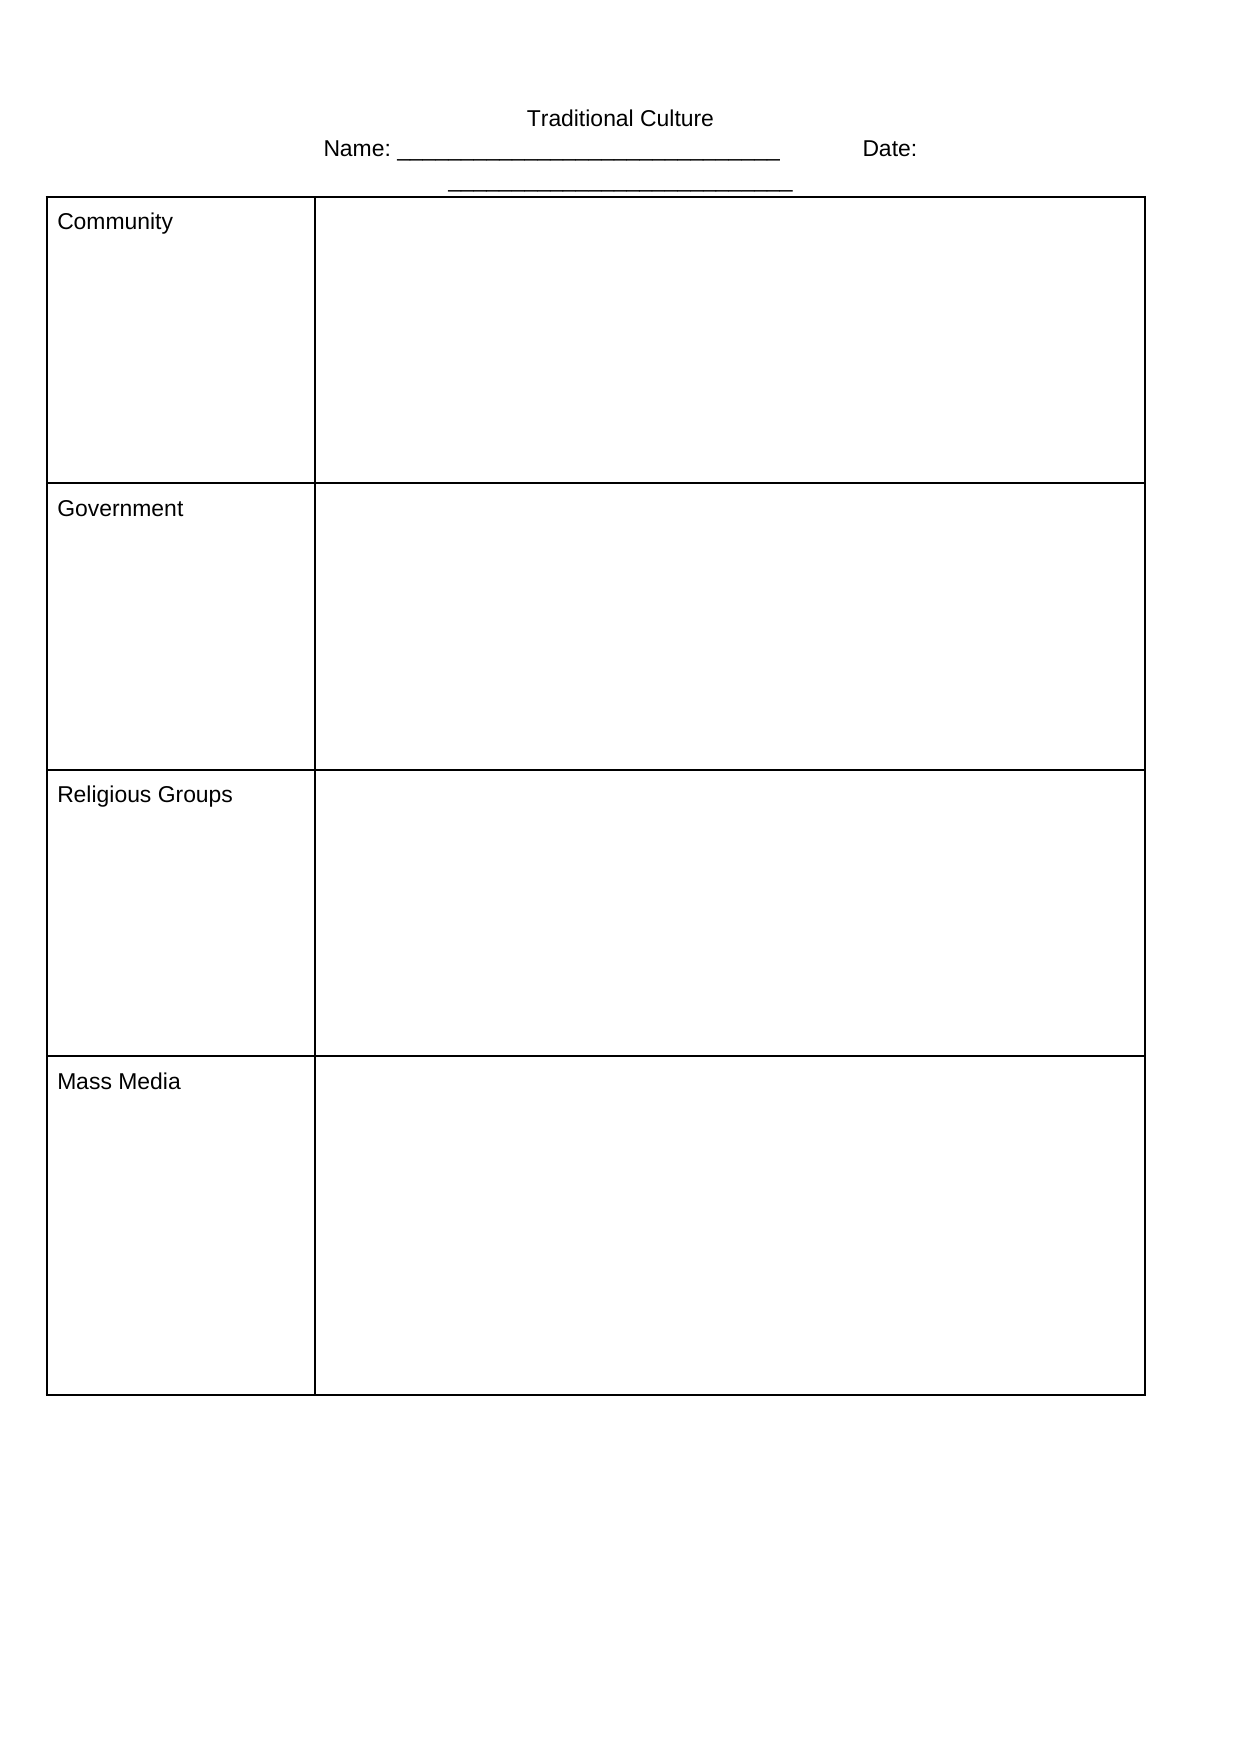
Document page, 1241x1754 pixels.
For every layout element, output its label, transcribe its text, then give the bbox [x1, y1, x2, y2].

table_cell Religious Groups [48, 771, 314, 1055]
table_cell [316, 771, 1144, 1055]
table_cell [316, 484, 1144, 769]
table_header Community [48, 198, 314, 482]
table_cell Mass Media [48, 1057, 314, 1394]
table_cell [316, 1057, 1144, 1394]
table_cell Government [48, 484, 314, 769]
table_header [316, 198, 1144, 482]
